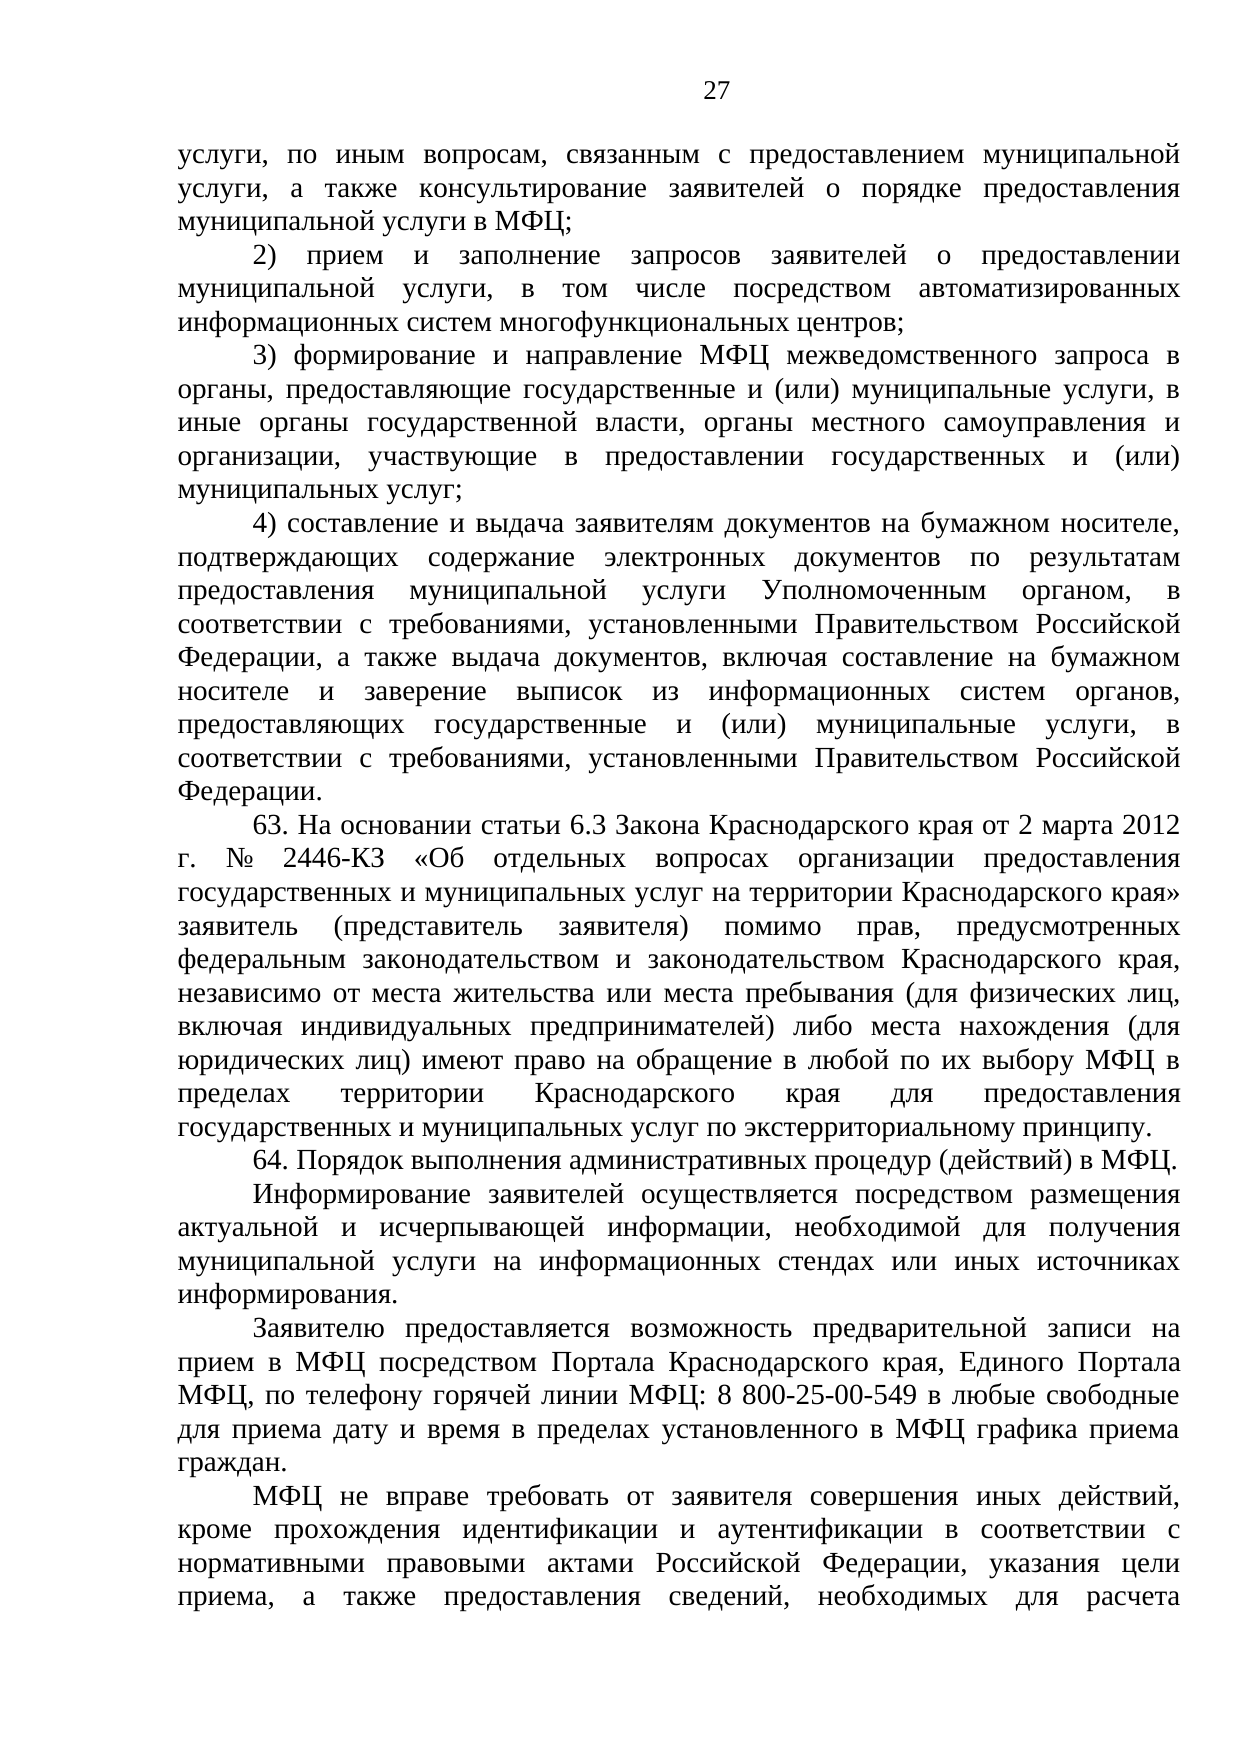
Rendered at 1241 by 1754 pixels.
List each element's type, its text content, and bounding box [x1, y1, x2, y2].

text Информирование заявителей осуществляется посредством размещения актуальной и исчерпывающей информации, необходимой для получения муниципальной услуги на информационных стендах или иных источниках информирования. [177, 1176, 1181, 1310]
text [177, 136, 1181, 237]
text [177, 1478, 1181, 1612]
text 63. На основании статьи 6.3 Закона Краснодарского края от 2 марта 2012 г. № 2446-КЗ «Об отдельных вопросах организации предоставления государственных и муниципальных услуг на территории Краснодарского края» заявитель (представитель заявителя) помимо прав, предусмотренных федеральным законодательством и законодательством Краснодарского края, независимо от места жительства или места пребывания (для физических лиц, включая индивидуальных предпринимателей) либо места нахождения (для юридических лиц) имеют право на обращение в любой по их выбору МФЦ в пределах территории Краснодарского края для предоставления государственных и муниципальных услуг по экстерриториальному принципу. [177, 807, 1181, 1142]
text 2) прием и заполнение запросов заявителей о предоставлении муниципальной услуги, в том числе посредством автоматизированных информационных систем многофункциональных центров; [177, 237, 1181, 337]
text 3) формирование и направление МФЦ межведомственного запроса в органы, предоставляющие государственные и (или) муниципальные услуги, в иные органы государственной власти, органы местного самоуправления и организации, участвующие в предоставлении государственных и (или) муниципальных услуг; [177, 337, 1181, 505]
text 64. Порядок выполнения административных процедур (действий) в МФЦ. [177, 1142, 1181, 1176]
text Заявителю предоставляется возможность предварительной записи на прием в МФЦ посредством Портала Краснодарского края, Единого Портала МФЦ, по телефону горячей линии МФЦ: 8 800-25-00-549 в любые свободные для приема дату и время в пределах установленного в МФЦ графика приема граждан. [177, 1310, 1181, 1478]
text 4) составление и выдача заявителям документов на бумажном носителе, подтверждающих содержание электронных документов по результатам предоставления муниципальной услуги Уполномоченным органом, в соответствии с требованиями, установленными Правительством Российской Федерации, а также выдача документов, включая составление на бумажном носителе и заверение выписок из информационных систем органов, предоставляющих государственные и (или) муниципальные услуги, в соответствии с требованиями, установленными Правительством Российской Федерации. [177, 505, 1181, 807]
